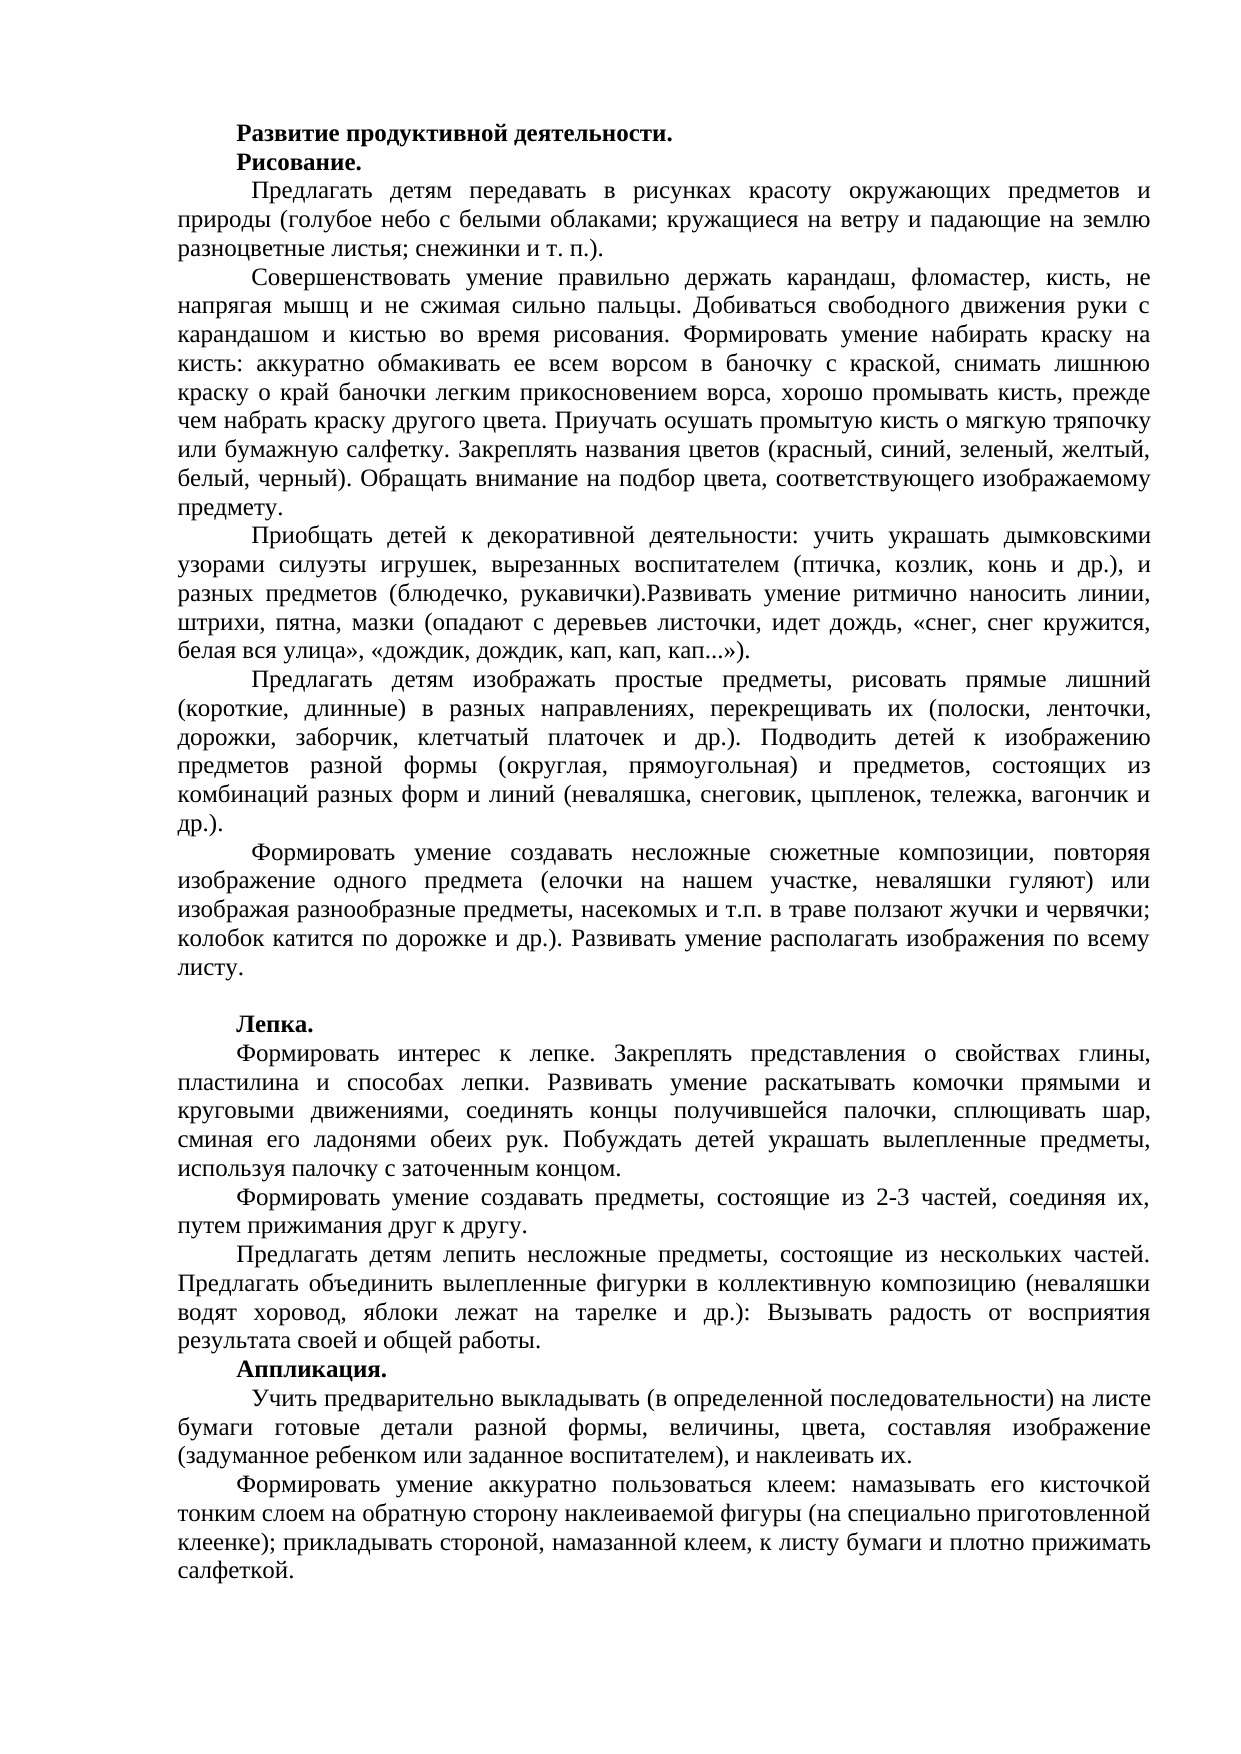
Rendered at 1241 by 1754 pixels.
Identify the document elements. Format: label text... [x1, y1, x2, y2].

text Предлагать детям изображать простые предметы, рисовать прямые лишний (короткие, длинные) в разных направлениях, перекрещивать их (полоски, ленточки, дорожки, заборчик, клетчатый платочек и др.). Подводить детей к изображению предметов разной формы (округлая, прямоугольная) и предметов, состоящих из комбинаций разных форм и линий (неваляшка, снеговик, цыпленок, тележка, вагончик и др.). [177, 664, 1152, 837]
text Формировать умение аккуратно пользоваться клеем: намазывать его кисточкой тонким слоем на обратную сторону наклеиваемой фигуры (на специально приготовленной клеенке); прикладывать стороной, намазанной клеем, к листу бумаги и плотно прижимать салфеткой. [177, 1469, 1152, 1584]
text Развитие продуктивной деятельности. [177, 118, 1152, 147]
text Предлагать детям лепить несложные предметы, состоящие из нескольких частей. Предлагать объединить вылепленные фигурки в коллективную композицию (неваляшки водят хоровод, яблоки лежат на тарелке и др.): Вызывать радость от восприятия результата своей и общей работы. [177, 1239, 1151, 1354]
text Рисование. [177, 147, 1152, 176]
text Учить предварительно выкладывать (в определенной последовательности) на листе бумаги готовые детали разной формы, величины, цвета, составляя изображение (задуманное ребенком или заданное воспитателем), и наклеивать их. [177, 1383, 1152, 1469]
text Лепка. [177, 1009, 1151, 1038]
text Предлагать детям передавать в рисунках красоту окружающих предметов и природы (голубое небо с белыми облаками; кружащиеся на ветру и падающие на землю разноцветные листья; снежинки и т. п.). [177, 176, 1152, 262]
text Совершенствовать умение правильно держать карандаш, фломастер, кисть, не напрягая мышц и не сжимая сильно пальцы. Добиваться свободного движения руки с карандашом и кистью во время рисования. Формировать умение набирать краску на кисть: аккуратно обмакивать ее всем ворсом в баночку с краской, снимать лишнюю краску о край баночки легким прикосновением ворса, хорошо промывать кисть, прежде чем набрать краску другого цвета. Приучать осушать промытую кисть о мягкую тряпочку или бумажную салфетку. Закреплять названия цветов (красный, синий, зеленый, желтый, белый, черный). Обращать внимание на подбор цвета, соответствующего изображаемому предмету. [177, 262, 1152, 521]
text Формировать умение создавать предметы, состоящие из 2-3 частей, соединяя их, путем прижимания друг к другу. [177, 1182, 1151, 1239]
text Формировать умение создавать несложные сюжетные композиции, повторяя изображение одного предмета (елочки на нашем участке, неваляшки гуляют) или изображая разнообразные предметы, насекомых и т.п. в траве ползают жучки и червячки; колобок катится по дорожке и др.). Развивать умение располагать изображения по всему листу. [177, 837, 1151, 981]
text Формировать интерес к лепке. Закреплять представления о свойствах глины, пластилина и способах лепки. Развивать умение раскатывать комочки прямыми и круговыми движениями, соединять концы получившейся палочки, сплющивать шар, сминая его ладонями обеих рук. Побуждать детей украшать вылепленные предметы, используя палочку с заточенным концом. [177, 1038, 1152, 1182]
text Аппликация. [177, 1354, 1151, 1383]
text Приобщать детей к декоративной деятельности: учить украшать дымковскими узорами силуэты игрушек, вырезанных воспитателем (птичка, козлик, конь и др.), и разных предметов (блюдечко, рукавички).Развивать умение ритмично наносить линии, штрихи, пятна, мазки (опадают с деревьев листочки, идет дождь, «снег, снег кружится, белая вся улица», «дождик, дождик, кап, кап, кап...»). [177, 521, 1152, 664]
